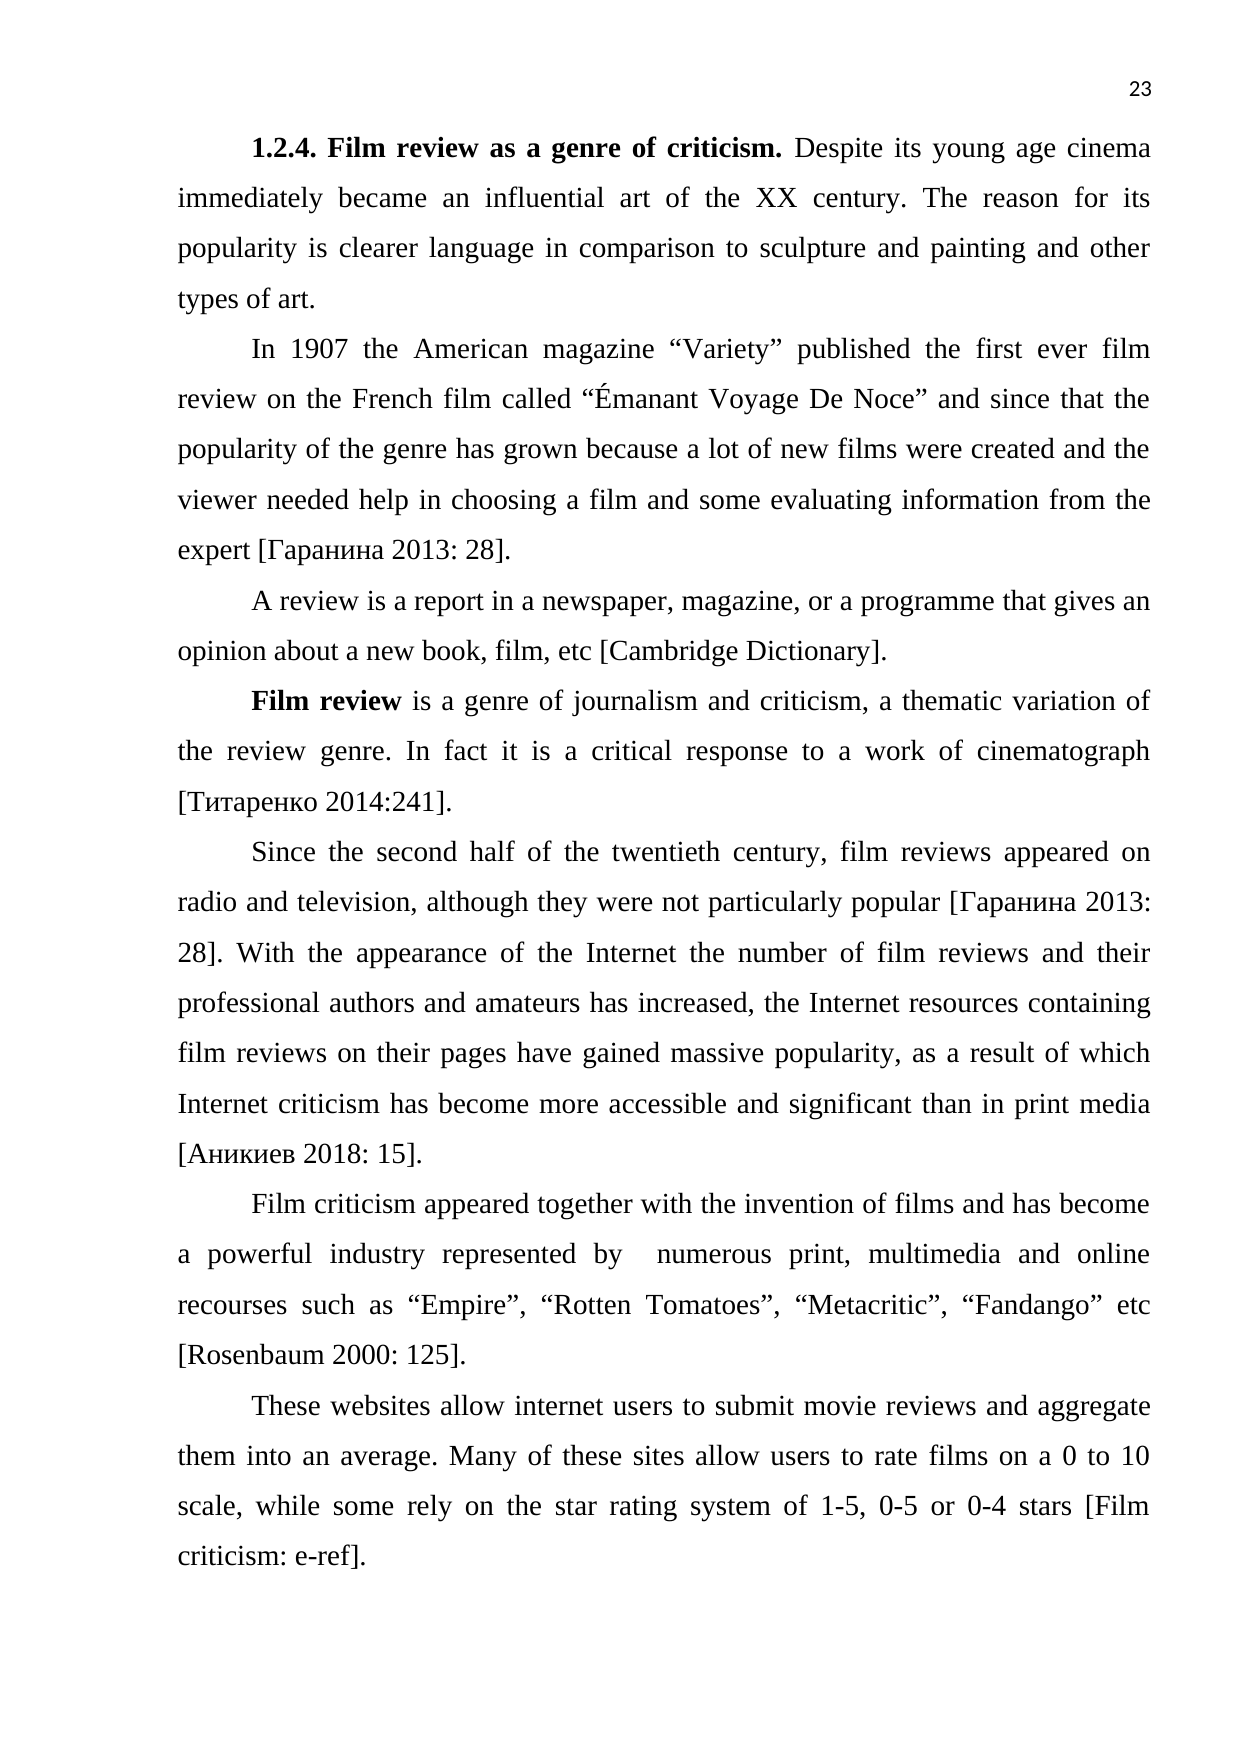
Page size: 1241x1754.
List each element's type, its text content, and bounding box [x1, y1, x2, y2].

text A review is a report in a newspaper, magazine, or a programme that gives an opinion about a new book, film, etc [Cambridge Dictionary]. [177, 583, 1152, 666]
text Since the second half of the twentieth century, film reviews appeared on radio and television, although they were not particularly popular [Гаранина 2013: 28]. With the appearance of the Internet the number of film reviews and their professional authors and amateurs has increased, the Internet resources containing film reviews on their pages have gained massive popularity, as a result of which Internet criticism has become more accessible and significant than in print media [Аникиев 2018: 15]. [177, 834, 1152, 1169]
text Film review is a genre of journalism and criticism, a thematic variation of the review genre. In fact it is a critical response to a work of cinematograph [Титаренко 2014:241]. [177, 683, 1152, 817]
text 1.2.4. Film review as a genre of criticism. Despite its young age cinema immediately became an influential art of the XX century. The reason for its popularity is clearer language in comparison to sculpture and painting and other types of art. [177, 130, 1152, 314]
text These websites allow internet users to submit movie reviews and aggregate them into an average. Many of these sites allow users to rate films on a 0 to 10 scale, while some rely on the star rating system of 1-5, 0-5 or 0-4 stars [Film criticism: e-ref]. [177, 1388, 1152, 1572]
text Film criticism appeared together with the invention of films and has become a powerful industry represented by numerous print, multimedia and online recourses such as “Empire”, “Rotten Tomatoes”, “Metacritic”, “Fandango” etc [Rosenbaum 2000: 125]. [177, 1186, 1152, 1371]
text In 1907 the American magazine “Variety” published the first ever film review on the French film called “Émanant Voyage De Noce” and since that the popularity of the genre has grown because a lot of new films were created and the viewer needed help in choosing a film and some evaluating information from the expert [Гаранина 2013: 28]. [177, 331, 1152, 566]
